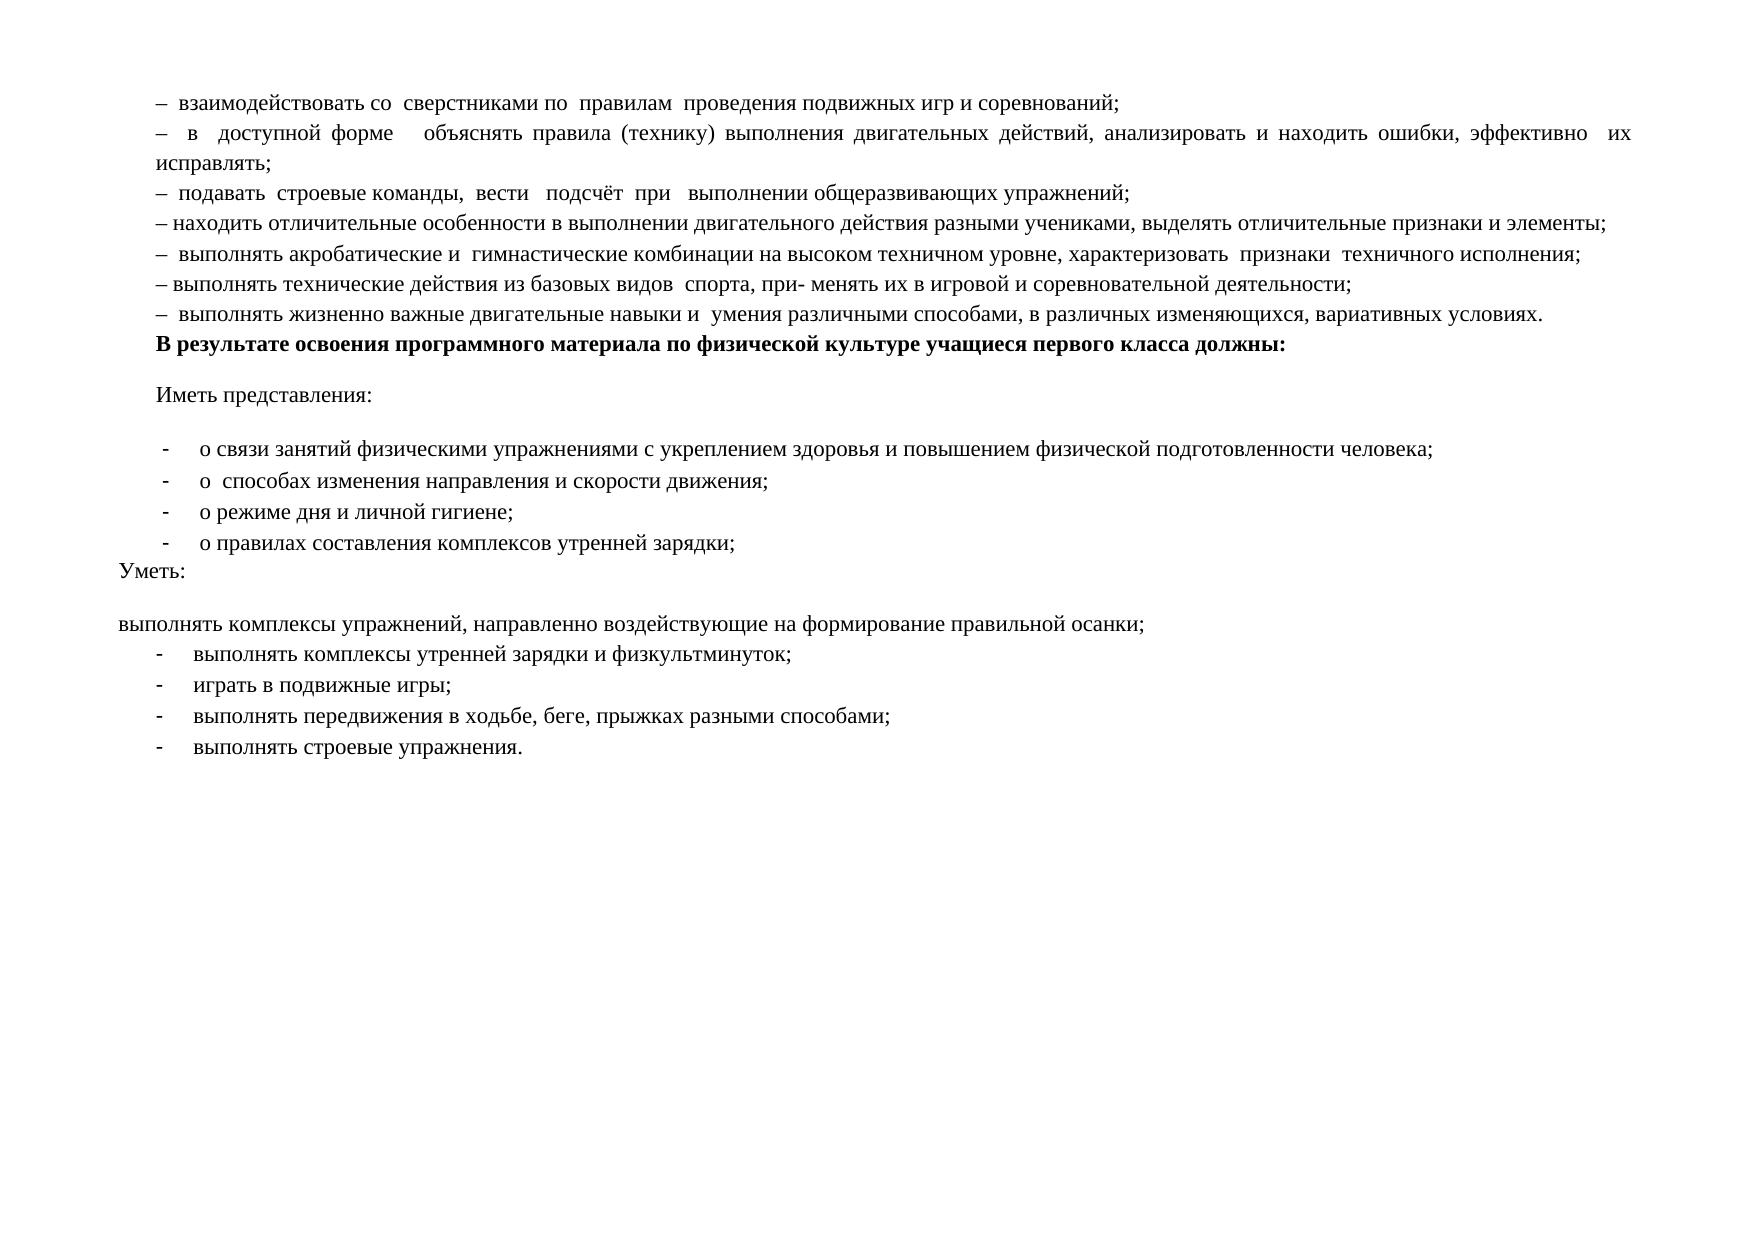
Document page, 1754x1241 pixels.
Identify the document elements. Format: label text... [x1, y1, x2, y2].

list выполнять комплексы утренней зарядки и физкультминуток; [156, 636, 1636, 668]
list о режиме дня и личной гигиене; [162, 495, 1636, 526]
text Иметь представления: [118, 381, 1636, 408]
text В результате освоения программного материала по физической культуре учащиеся первого класса должны: [118, 330, 1636, 357]
list выполнять строевые упражнения. [156, 730, 1636, 761]
list о связи занятий физическими упражнениями с укреплением здоровья и повышением физической подготовленности человека; [162, 432, 1636, 464]
text – в доступной форме объяснять правила (технику) выполнения двигательных действий, анализировать и находить ошибки, эффективно их исправлять; [156, 119, 1636, 175]
text – подавать строевые команды, вести подсчёт при выполнении общеразвивающих упражнений; [156, 179, 1636, 206]
text – находить отличительные особенности в выполнении двигательного действия разными учениками, выделять отличительные признаки и элементы; [156, 209, 1636, 236]
text – выполнять акробатические и гимнастические комбинации на высоком техничном уровне, характеризовать признаки техничного исполнения; [156, 240, 1636, 266]
list о способах изменения направления и скорости движения; [162, 464, 1636, 495]
text – выполнять жизненно важные двигательные навыки и умения различными способами, в различных изменяющихся, вариативных условиях. [156, 300, 1636, 326]
text – взаимодействовать со сверстниками по правилам проведения подвижных игр и соревнований; [156, 89, 1636, 115]
list о правилах составления комплексов утренней зарядки; [162, 526, 1636, 557]
text – выполнять технические действия из базовых видов спорта, при- менять их в игровой и соревновательной деятельности; [156, 270, 1636, 296]
list выполнять передвижения в ходьбе, беге, прыжках разными способами; [156, 699, 1636, 730]
list играть в подвижные игры; [156, 668, 1636, 699]
text Уметь: [118, 557, 1636, 584]
text выполнять комплексы упражнений, направленно воздействующие на формирование правильной осанки; [118, 610, 1636, 636]
